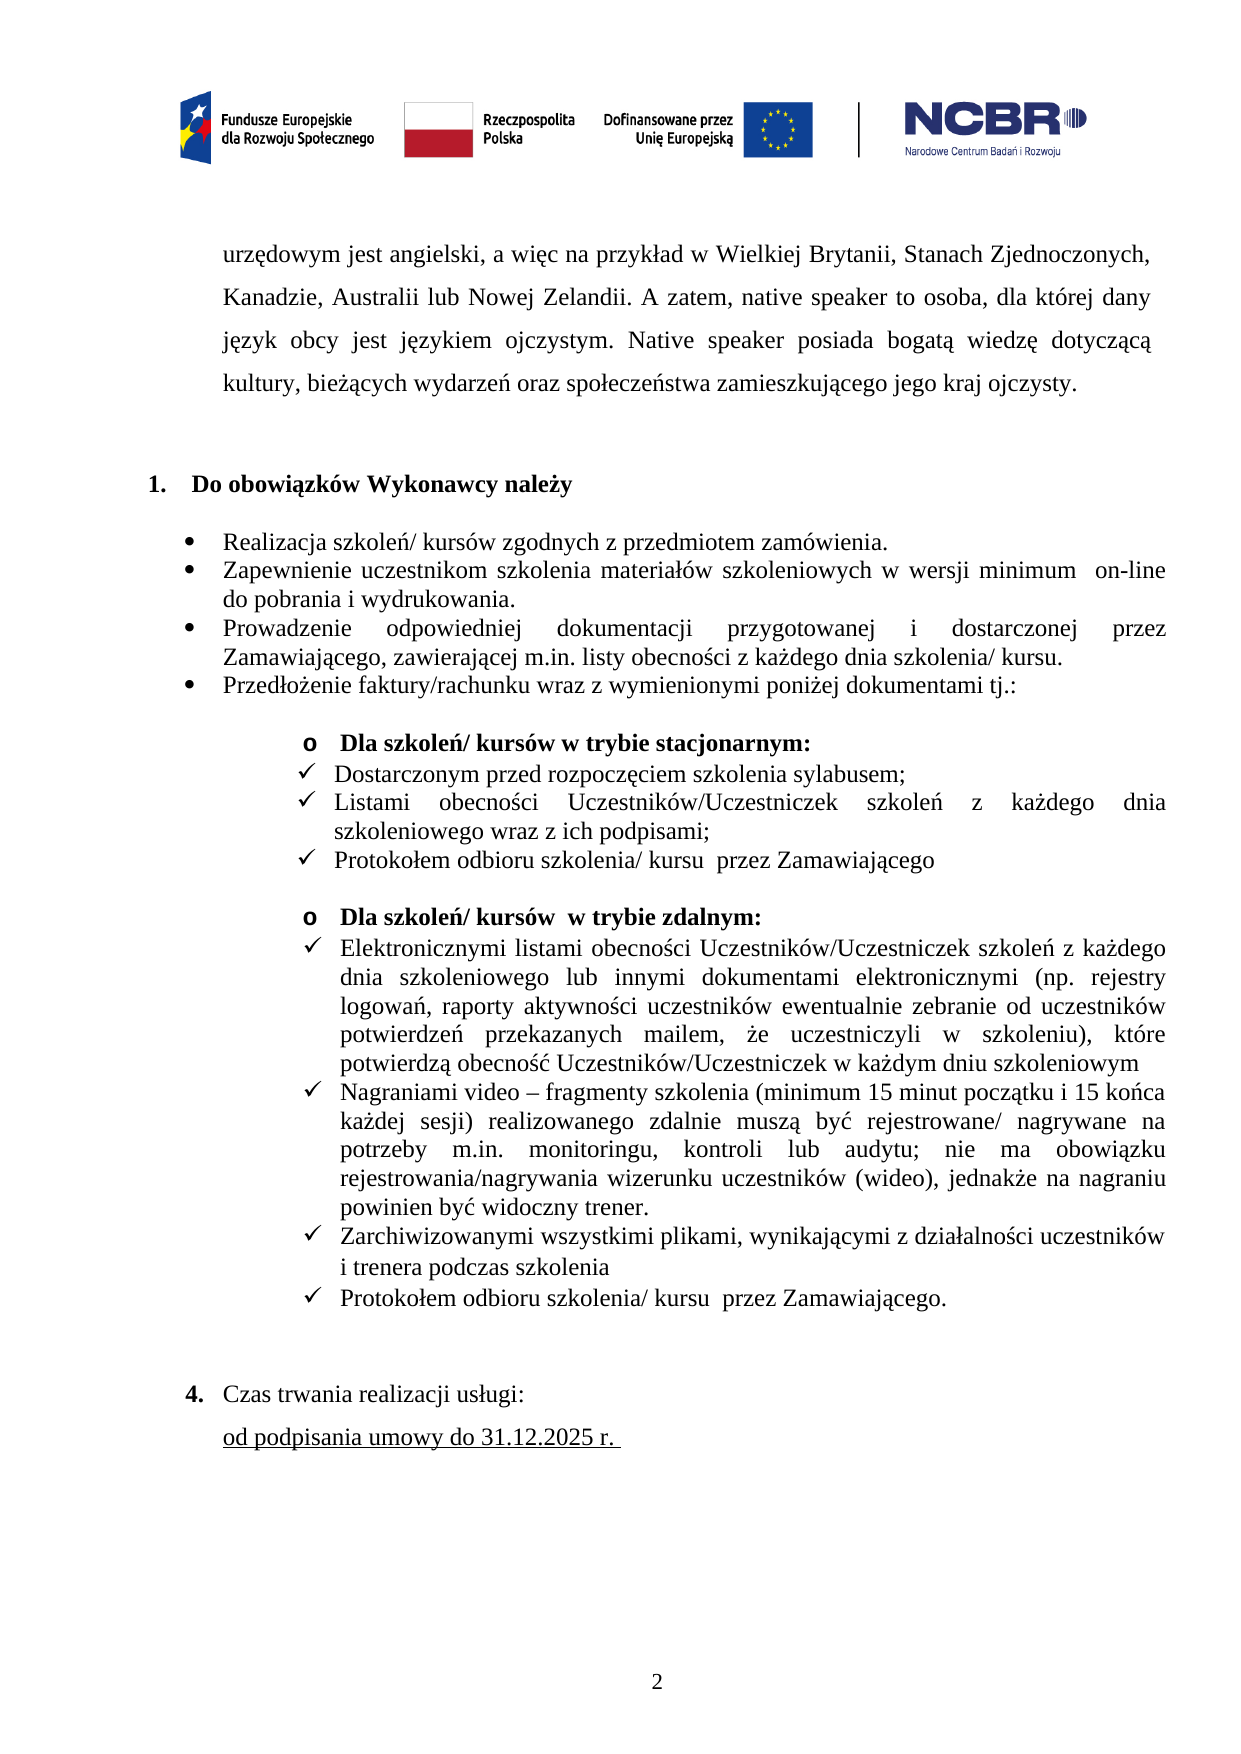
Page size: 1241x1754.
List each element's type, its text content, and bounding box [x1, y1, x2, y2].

list Dla szkoleń/ kursów w trybie zdalnym: [302, 902, 1167, 933]
list Czas trwania realizacji usługi: [185, 1379, 1211, 1407]
list Dostarczonym przed rozpoczęciem szkolenia sylabusem; [296, 759, 1167, 787]
list Przedłożenie faktury/rachunku wraz z wymienionymi poniżej dokumentami tj.: [185, 670, 1167, 699]
list Realizacja szkoleń/ kursów zgodnych z przedmiotem zamówienia. [185, 527, 1167, 555]
list Protokołem odbioru szkolenia/ kursu przez Zamawiającego. [302, 1283, 1167, 1312]
list Prowadzenie odpowiedniej dokumentacji przygotowanej i dostarczonej przez Zamawiającego, zawierającej m.in. listy obecności z każdego dnia szkolenia/ kursu. [185, 613, 1167, 670]
list Listami obecności Uczestników/Uczestniczek szkoleń z każdego dnia szkoleniowego wraz z ich podpisami; [296, 787, 1167, 845]
list Do obowiązków Wykonawcy należy [148, 469, 1167, 498]
list Protokołem odbioru szkolenia/ kursu przez Zamawiającego [296, 845, 1167, 874]
picture [165, 73, 1102, 179]
text od podpisania umowy do 31.12.2025 r. [223, 1422, 1211, 1451]
list Zarchiwizowanymi wszystkimi plikami, wynikającymi z działalności uczestników i trenera podczas szkolenia [302, 1221, 1167, 1281]
list Dla szkoleń/ kursów w trybie stacjonarnym: [302, 728, 1167, 759]
list Elektronicznymi listami obecności Uczestników/Uczestniczek szkoleń z każdego dnia szkoleniowego lub innymi dokumentami elektronicznymi (np. rejestry logowań, raporty aktywności uczestników ewentualnie zebranie od uczestników potwierdzeń przekazanych mailem, że uczestniczyli w szkoleniu), które potwierdzą obecność Uczestników/Uczestniczek w każdym dniu szkoleniowym [302, 933, 1167, 1077]
list Nagraniami video – fragmenty szkolenia (minimum 15 minut początku i 15 końca każdej sesji) realizowanego zdalnie muszą być rejestrowane/ nagrywane na potrzeby m.in. monitoringu, kontroli lub audytu; nie ma obowiązku rejestrowania/nagrywania wizerunku uczestników (wideo), jednakże na nagraniu powinien być widoczny trener. [302, 1077, 1167, 1221]
list Zapewnienie uczestnikom szkolenia materiałów szkoleniowych w wersji minimum on-line do pobrania i wydrukowania. [185, 555, 1167, 613]
